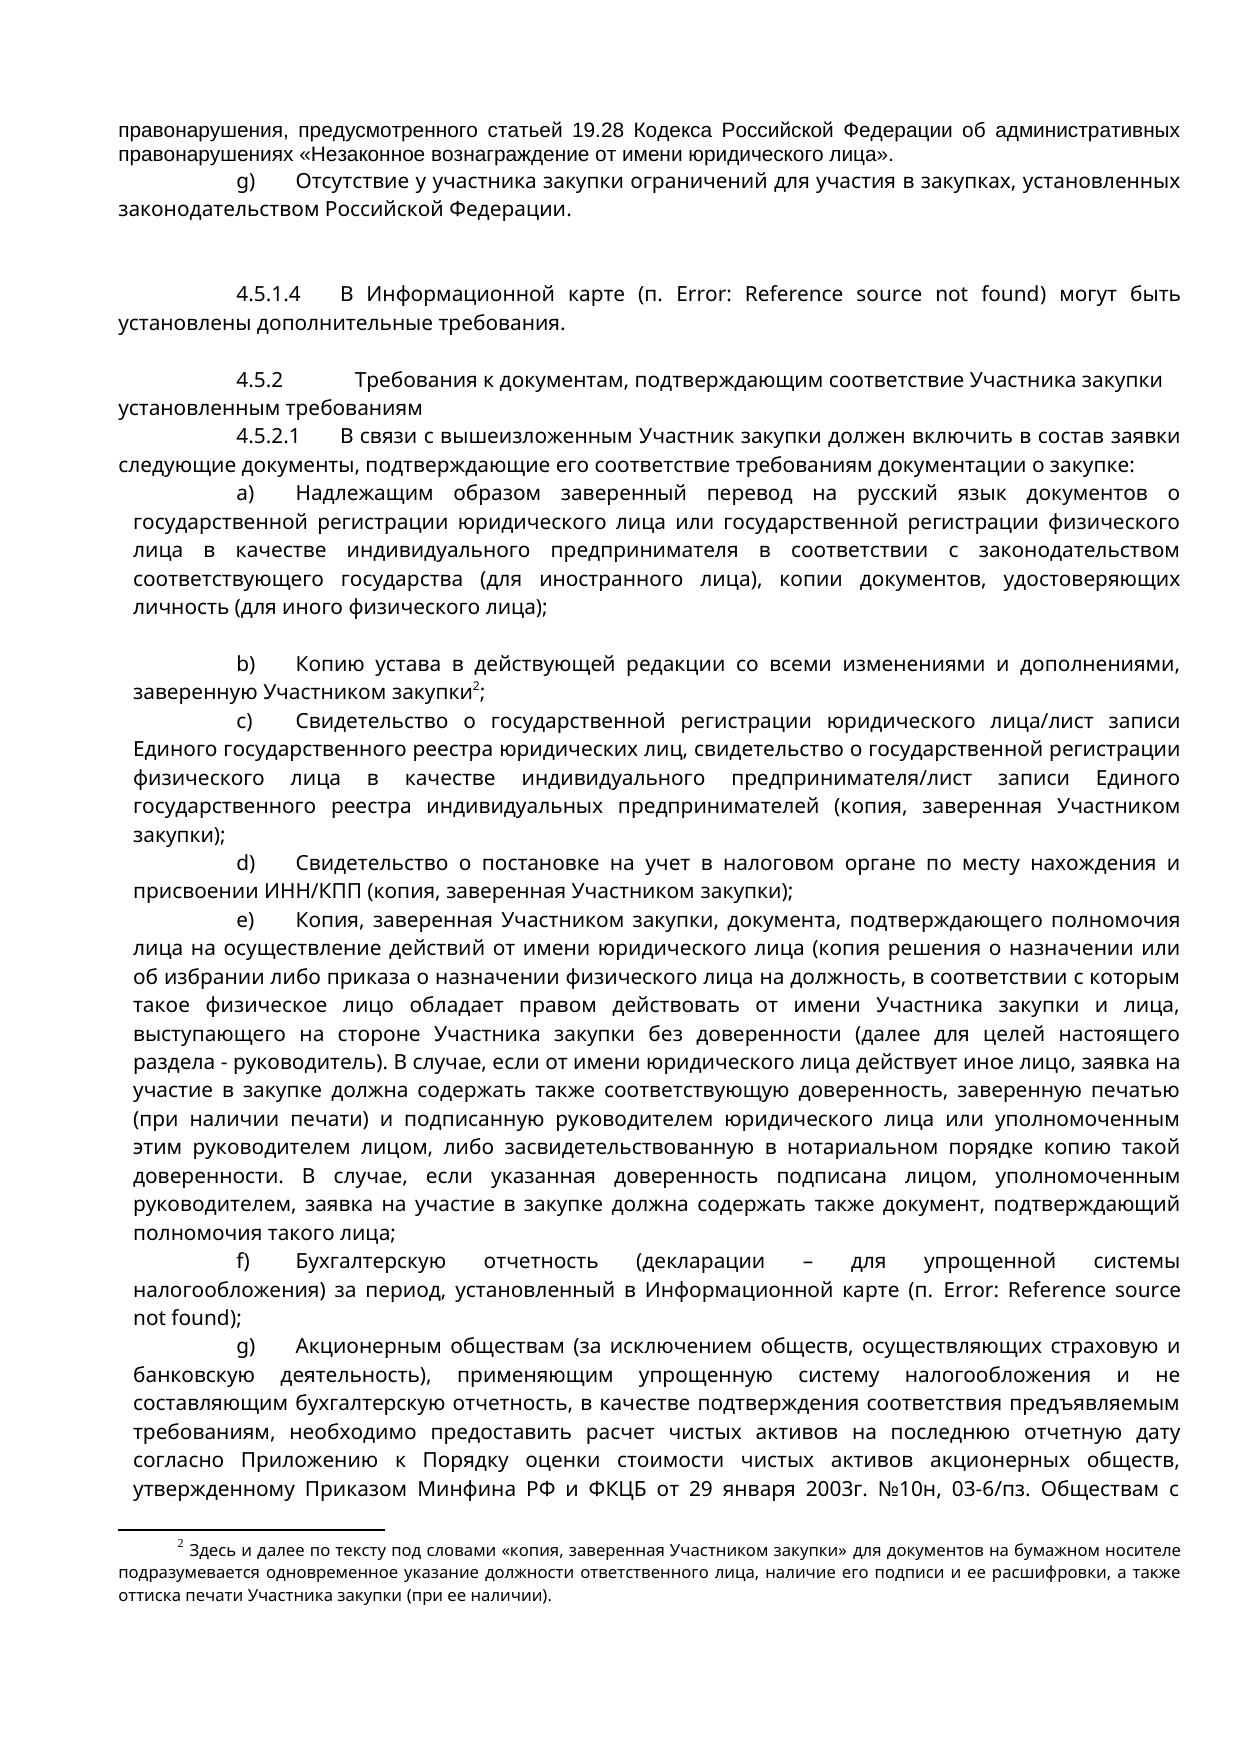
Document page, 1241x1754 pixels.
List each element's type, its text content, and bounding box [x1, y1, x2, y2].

text Копия, заверенная Участником закупки, документа, подтверждающего полномочия лица на осуществление действий от имени юридического лица (копия решения о назначении или об избрании либо приказа о назначении физического лица на должность, в соответствии с которым такое физическое лицо обладает правом действовать от имени Участника закупки и лица, выступающего на стороне Участника закупки без доверенности (далее для целей настоящего раздела - руководитель). В случае, если от имени юридического лица действует иное лицо, заявка на участие в закупке должна содержать также соответствующую доверенность, заверенную печатью (при наличии печати) и подписанную руководителем юридического лица или уполномоченным этим руководителем лицом, либо засвидетельствованную в нотариальном порядке копию такой доверенности. В случае, если указанная доверенность подписана лицом, уполномоченным руководителем, заявка на участие в закупке должна содержать также документ, подтверждающий полномочия такого лица; [133, 905, 1181, 1246]
text Свидетельство о государственной регистрации юридического лица/лист записи Единого государственного реестра юридических лиц, свидетельство о государственной регистрации физического лица в качестве индивидуального предпринимателя/лист записи Единого государственного реестра индивидуальных предпринимателей (копия, заверенная Участником закупки); [133, 706, 1181, 848]
list Надлежащим образом заверенный перевод на русский язык документов о государственной регистрации юридического лица или государственной регистрации физического лица в качестве индивидуального предпринимателя в соответствии с законодательством соответствующего государства (для иностранного лица), копии документов, удостоверяющих личность (для иного физического лица); [133, 478, 1181, 621]
text Свидетельство о постановке на учет в налоговом органе по месту нахождения и присвоении ИНН/КПП (копия, заверенная Участником закупки); [133, 848, 1181, 905]
text Отсутствие у участника закупки ограничений для участия в закупках, установленных законодательством Российской Федерации. [118, 166, 1181, 223]
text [133, 1332, 1181, 1502]
text Требования к документам, подтверждающим соответствие Участника закупки установленным требованиям [118, 365, 1181, 422]
text В связи с вышеизложенным Участник закупки должен включить в состав заявки следующие документы, подтверждающие его соответствие требованиям документации о закупке: [118, 422, 1181, 478]
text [118, 118, 1181, 166]
text Копию устава в действующей редакции со всеми изменениями и дополнениями, заверенную Участником закупки; [133, 649, 1181, 706]
